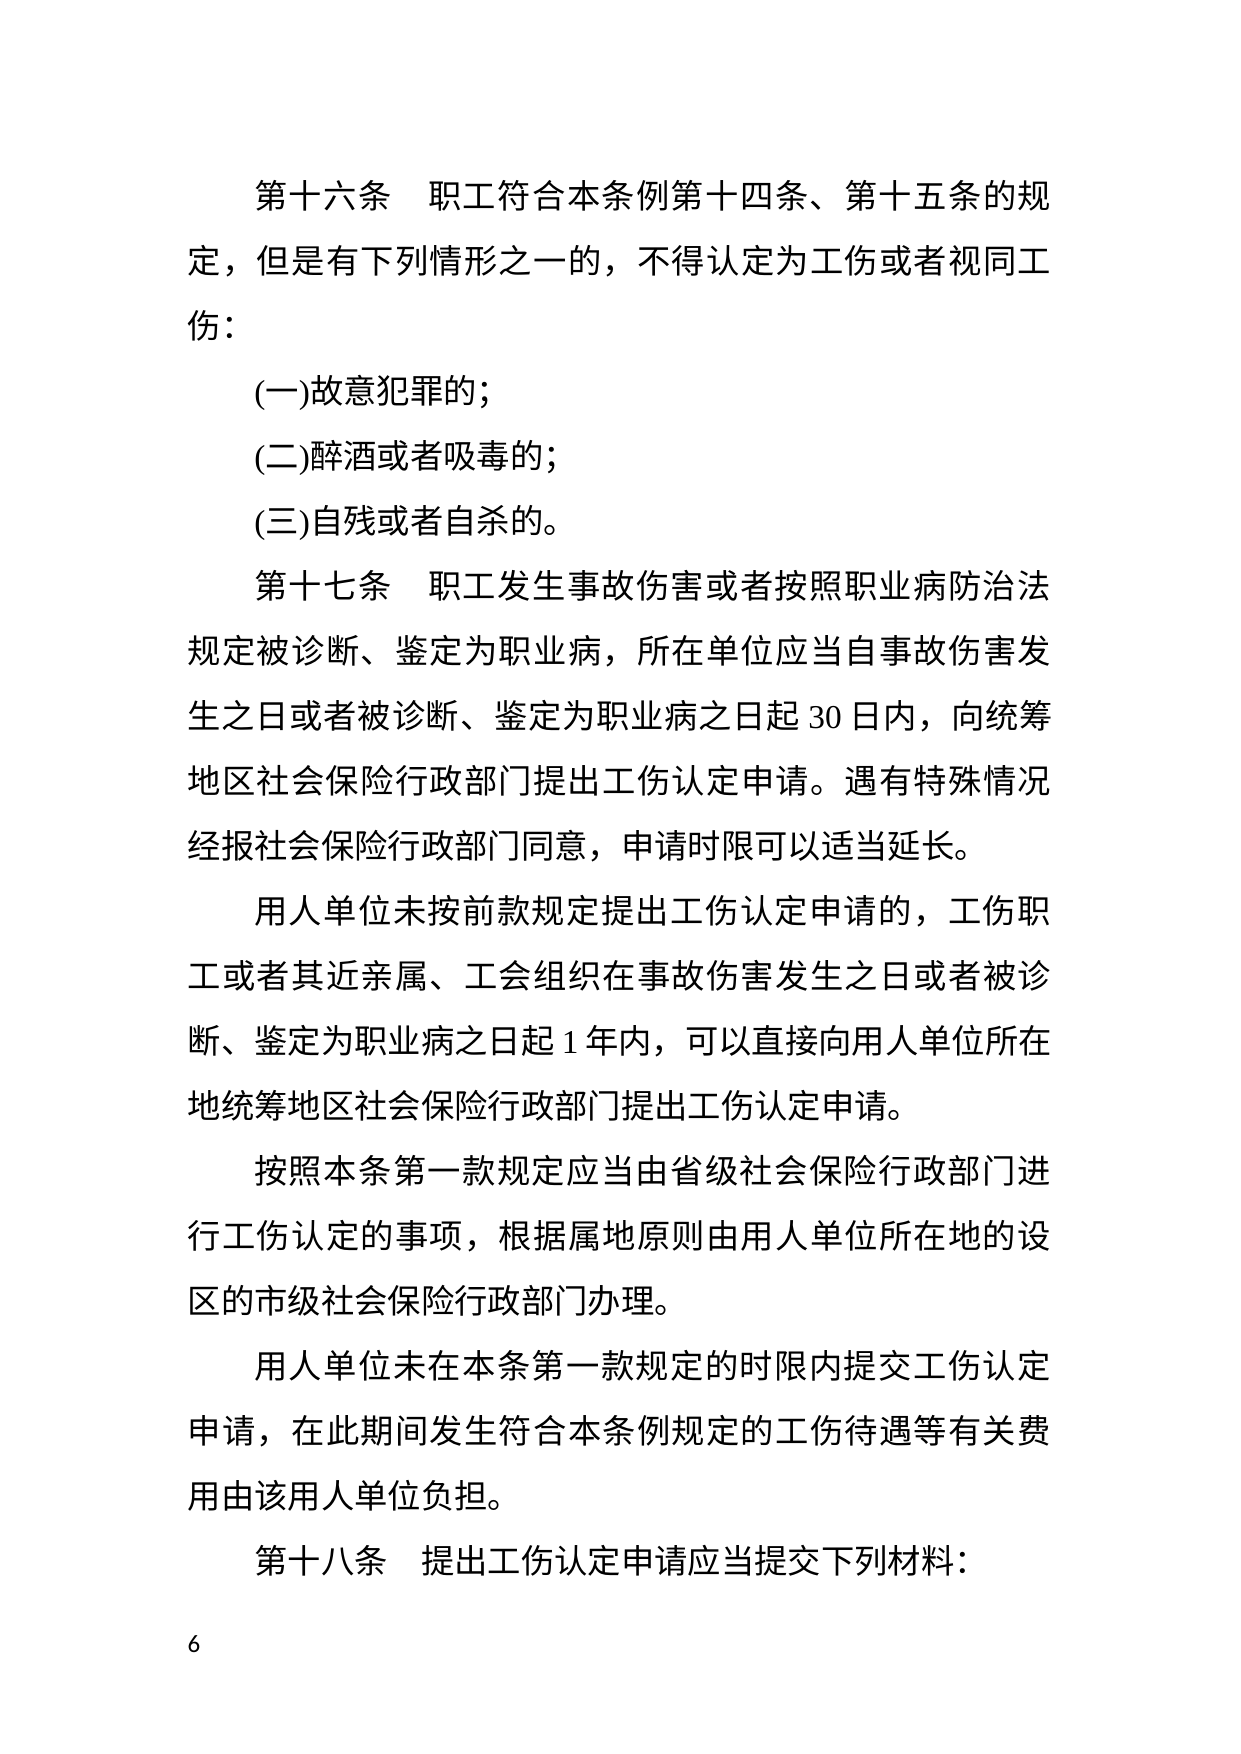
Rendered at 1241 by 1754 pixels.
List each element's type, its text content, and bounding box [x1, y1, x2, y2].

text 按照本条第一款规定应当由省级社会保险行政部门进行工伤认定的事项，根据属地原则由用人单位所在地的设区的市级社会保险行政部门办理。 [187, 1137, 1053, 1332]
text (一)故意犯罪的； [187, 357, 1053, 422]
text 用人单位未在本条第一款规定的时限内提交工伤认定申请，在此期间发生符合本条例规定的工伤待遇等有关费用由该用人单位负担。 [187, 1332, 1053, 1527]
text 第十八条 提出工伤认定申请应当提交下列材料： [187, 1527, 1053, 1592]
text 第十六条 职工符合本条例第十四条、第十五条的规定，但是有下列情形之一的，不得认定为工伤或者视同工伤： [187, 162, 1053, 357]
text (二)醉酒或者吸毒的； [187, 422, 1053, 487]
text 第十七条 职工发生事故伤害或者按照职业病防治法规定被诊断、鉴定为职业病，所在单位应当自事故伤害发生之日或者被诊断、鉴定为职业病之日起30日内，向统筹地区社会保险行政部门提出工伤认定申请。遇有特殊情况，经报社会保险行政部门同意，申请时限可以适当延长。 [187, 552, 1053, 877]
text (三)自残或者自杀的。 [187, 487, 1053, 552]
text 用人单位未按前款规定提出工伤认定申请的，工伤职工或者其近亲属、工会组织在事故伤害发生之日或者被诊断、鉴定为职业病之日起1年内，可以直接向用人单位所在地统筹地区社会保险行政部门提出工伤认定申请。 [187, 877, 1053, 1137]
